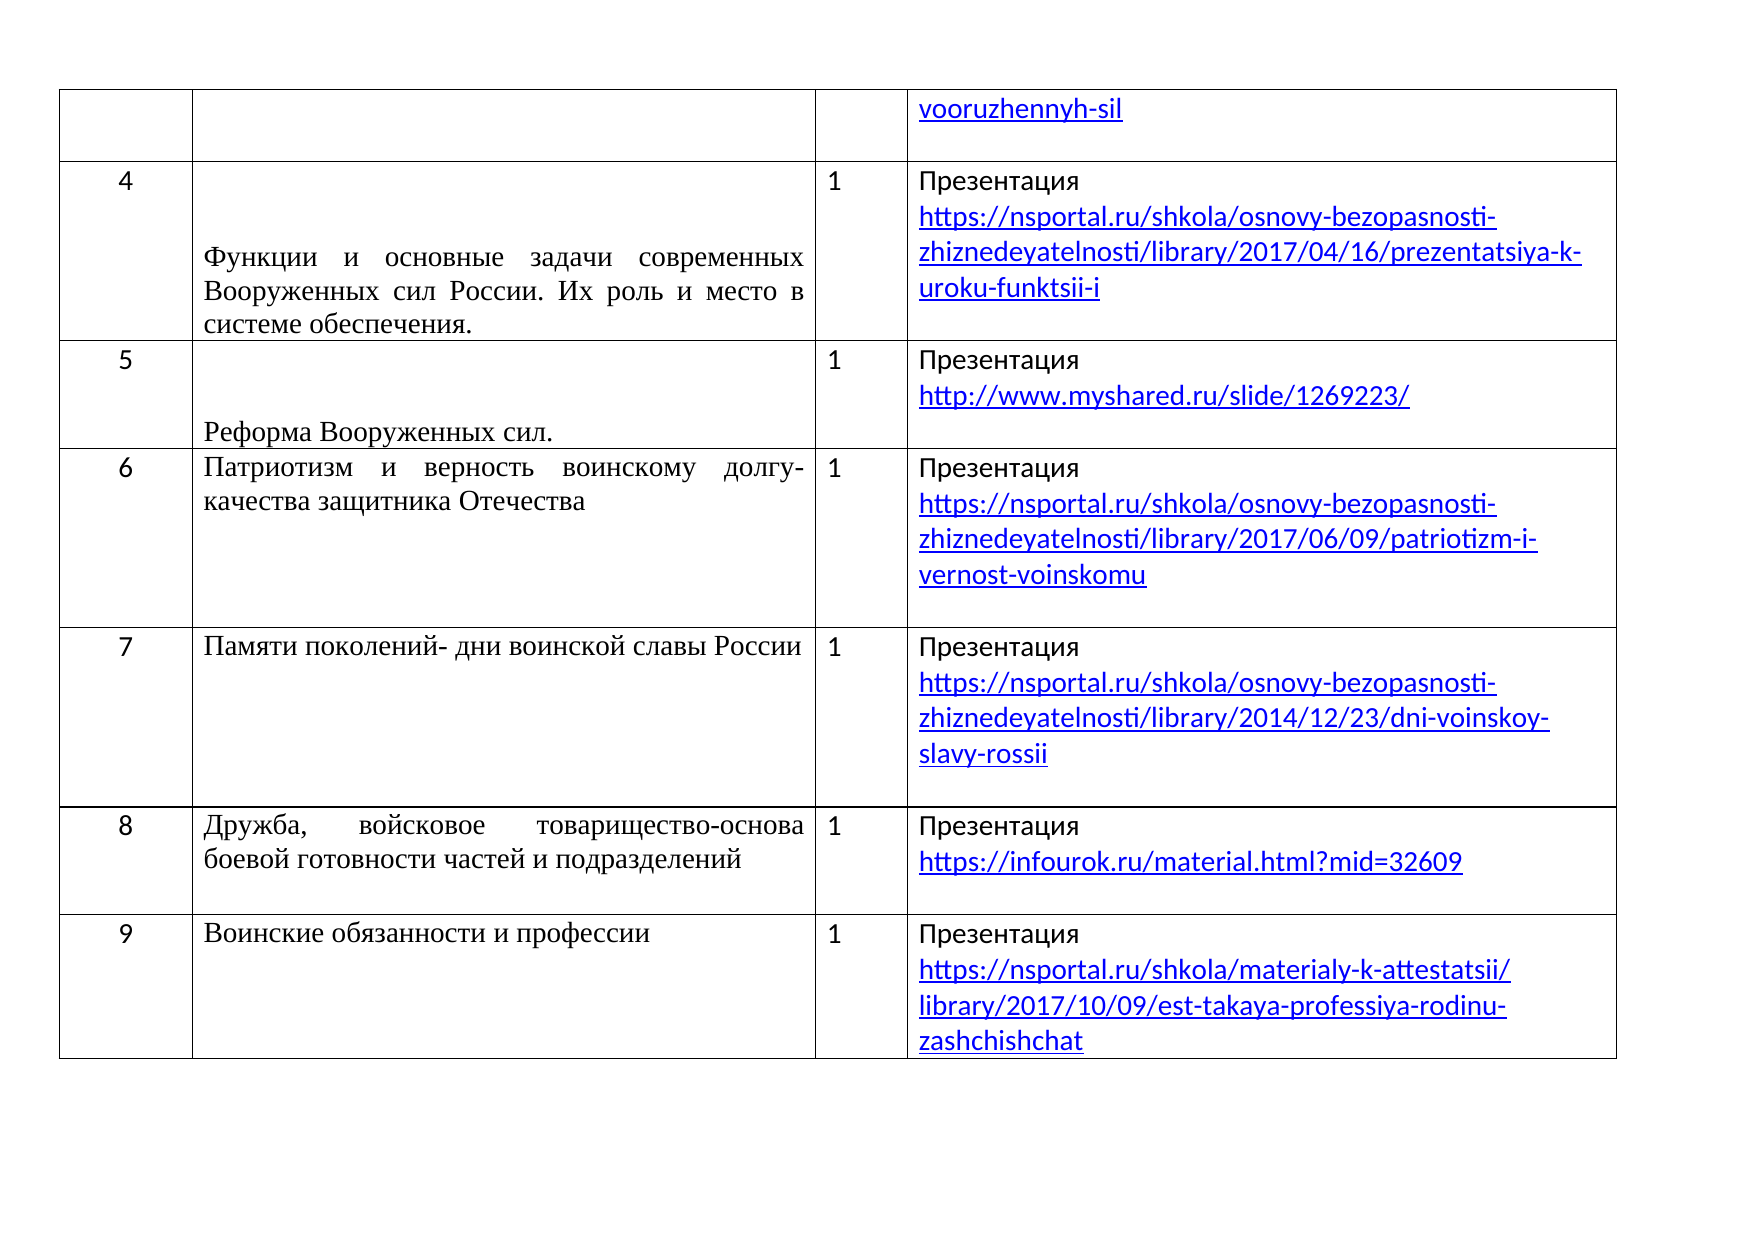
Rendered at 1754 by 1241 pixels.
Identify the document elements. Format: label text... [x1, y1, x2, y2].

table_cell 1 [816, 915, 907, 1058]
table_cell 1 [816, 341, 907, 448]
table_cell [908, 90, 1616, 161]
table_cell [193, 915, 815, 1058]
table_cell 8 [60, 808, 192, 914]
table_cell 5 [60, 341, 192, 448]
table_cell 1 [816, 449, 907, 627]
table_cell Памяти поколений- дни воинской славы России [193, 628, 815, 806]
table_cell Презентация https://nsportal.ru/shkola/osnovy-bezopasnosti-zhiznedeyatelnosti/library/2017/04/16/prezentatsiya-k-uroku-funktsii-i [908, 162, 1616, 340]
table_cell Функции и основные задачи современных Вооруженных сил России. Их роль и место в системе обеспечения. [193, 162, 815, 340]
table_cell 1 [816, 628, 907, 806]
table_cell 6 [60, 449, 192, 627]
table_cell Презентация https://nsportal.ru/shkola/osnovy-bezopasnosti-zhiznedeyatelnosti/library/2017/06/09/patriotizm-i-vernost-voinskomu [908, 449, 1616, 627]
table_cell Патриотизм и верность воинскому долгу-качества защитника Отечества [193, 449, 815, 627]
table_cell Презентация https://infourok.ru/material.html?mid=32609 [908, 808, 1616, 914]
table_cell 3 [60, 90, 192, 161]
table_cell 7 [60, 628, 192, 806]
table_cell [908, 915, 1616, 1058]
table_cell Дружба, войсковое товарищество-основа боевой готовности частей и подразделений [193, 808, 815, 914]
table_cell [193, 90, 815, 161]
table_cell Презентация https://nsportal.ru/shkola/osnovy-bezopasnosti-zhiznedeyatelnosti/library/2014/12/23/dni-voinskoy-slavy-rossii [908, 628, 1616, 806]
table_cell 1 [816, 162, 907, 340]
table_cell 1 [816, 808, 907, 914]
table_cell Презентация http://www.myshared.ru/slide/1269223/ [908, 341, 1616, 448]
table_cell 1 [816, 90, 907, 161]
table_cell 4 [60, 162, 192, 340]
table_cell 9 [60, 915, 192, 1058]
table_cell Реформа Вооруженных сил. [193, 341, 815, 448]
